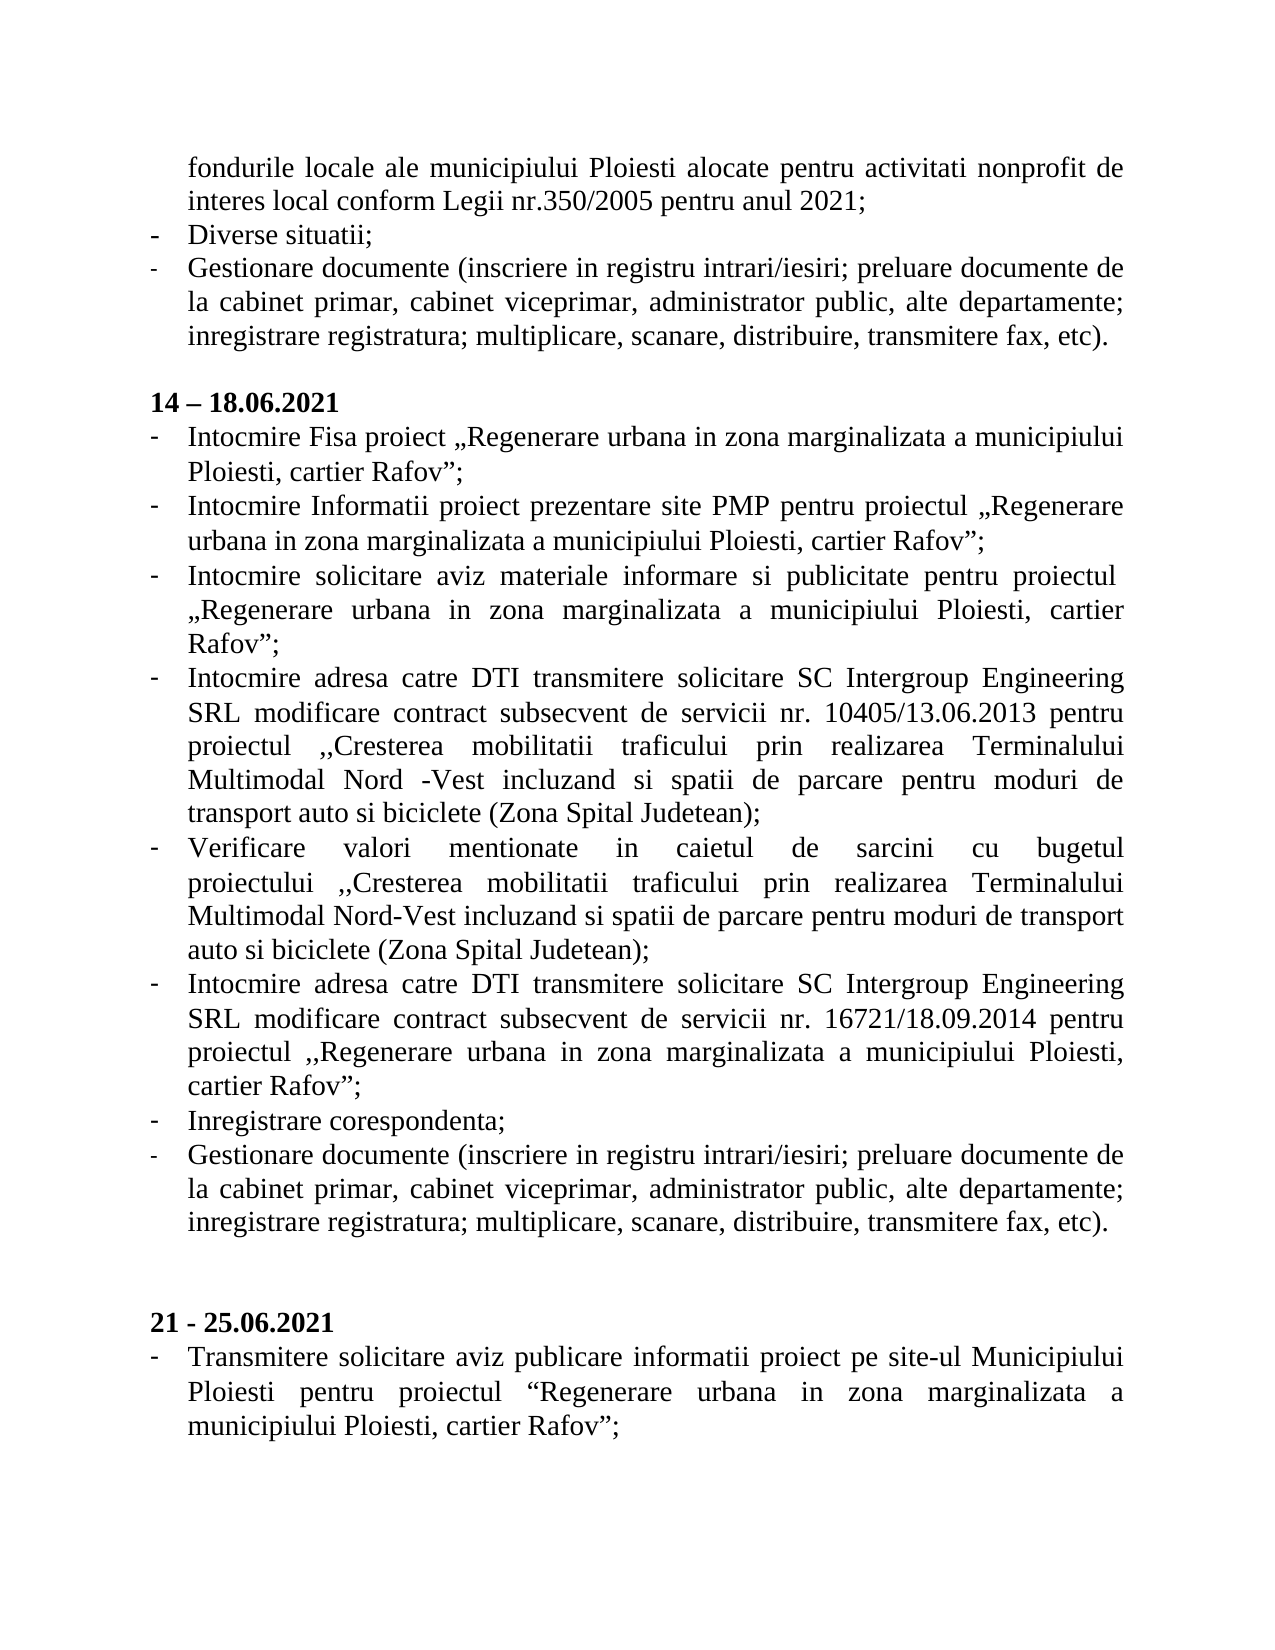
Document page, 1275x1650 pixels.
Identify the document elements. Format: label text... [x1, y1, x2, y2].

list Intocmire Fisa proiect „Regenerare urbana in zona marginalizata a municipiului Ploiesti, cartier Rafov”; [150, 418, 1125, 487]
list Gestionare documente (inscriere in registru intrari/iesiri; preluare documente de la cabinet primar, cabinet viceprimar, administrator public, alte departamente; inregistrare registratura; multiplicare, scanare, distribuire, transmitere fax, etc). [150, 251, 1125, 351]
list Intocmire adresa catre DTI transmitere solicitare SC Intergroup Engineering SRL modificare contract subsecvent de servicii nr. 10405/13.06.2013 pentru proiectul ,,Cresterea mobilitatii traficului prin realizarea Terminalului Multimodal Nord -Vest incluzand si spatii de parcare pentru moduri de transport auto si biciclete (Zona Spital Judetean); [150, 659, 1125, 829]
list Intocmire Informatii proiect prezentare site PMP pentru proiectul „Regenerare urbana in zona marginalizata a municipiului Ploiesti, cartier Rafov”; [150, 487, 1125, 557]
text 14 – 18.06.2021 [150, 385, 1125, 418]
list Gestionare documente (inscriere in registru intrari/iesiri; preluare documente de la cabinet primar, cabinet viceprimar, administrator public, alte departamente; inregistrare registratura; multiplicare, scanare, distribuire, transmitere fax, etc). [150, 1137, 1125, 1238]
list Diverse situatii; [150, 217, 1125, 251]
list Intocmire adresa catre DTI transmitere solicitare SC Intergroup Engineering SRL modificare contract subsecvent de servicii nr. 16721/18.09.2014 pentru proiectul ,,Regenerare urbana in zona marginalizata a municipiului Ploiesti, cartier Rafov”; [150, 965, 1125, 1102]
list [150, 150, 1125, 217]
list Intocmire solicitare aviz materiale informare si publicitate pentru proiectul „Regenerare urbana in zona marginalizata a municipiului Ploiesti, cartier Rafov”; [150, 557, 1125, 659]
text 21 - 25.06.2021 [150, 1305, 1125, 1338]
list Transmitere solicitare aviz publicare informatii proiect pe site-ul Municipiului Ploiesti pentru proiectul “Regenerare urbana in zona marginalizata a municipiului Ploiesti, cartier Rafov”; [150, 1338, 1125, 1441]
list Inregistrare corespondenta; [150, 1102, 1125, 1137]
list Verificare valori mentionate in caietul de sarcini cu bugetul proiectului ,,Cresterea mobilitatii traficului prin realizarea Terminalului Multimodal Nord-Vest incluzand si spatii de parcare pentru moduri de transport auto si biciclete (Zona Spital Judetean); [150, 829, 1125, 965]
